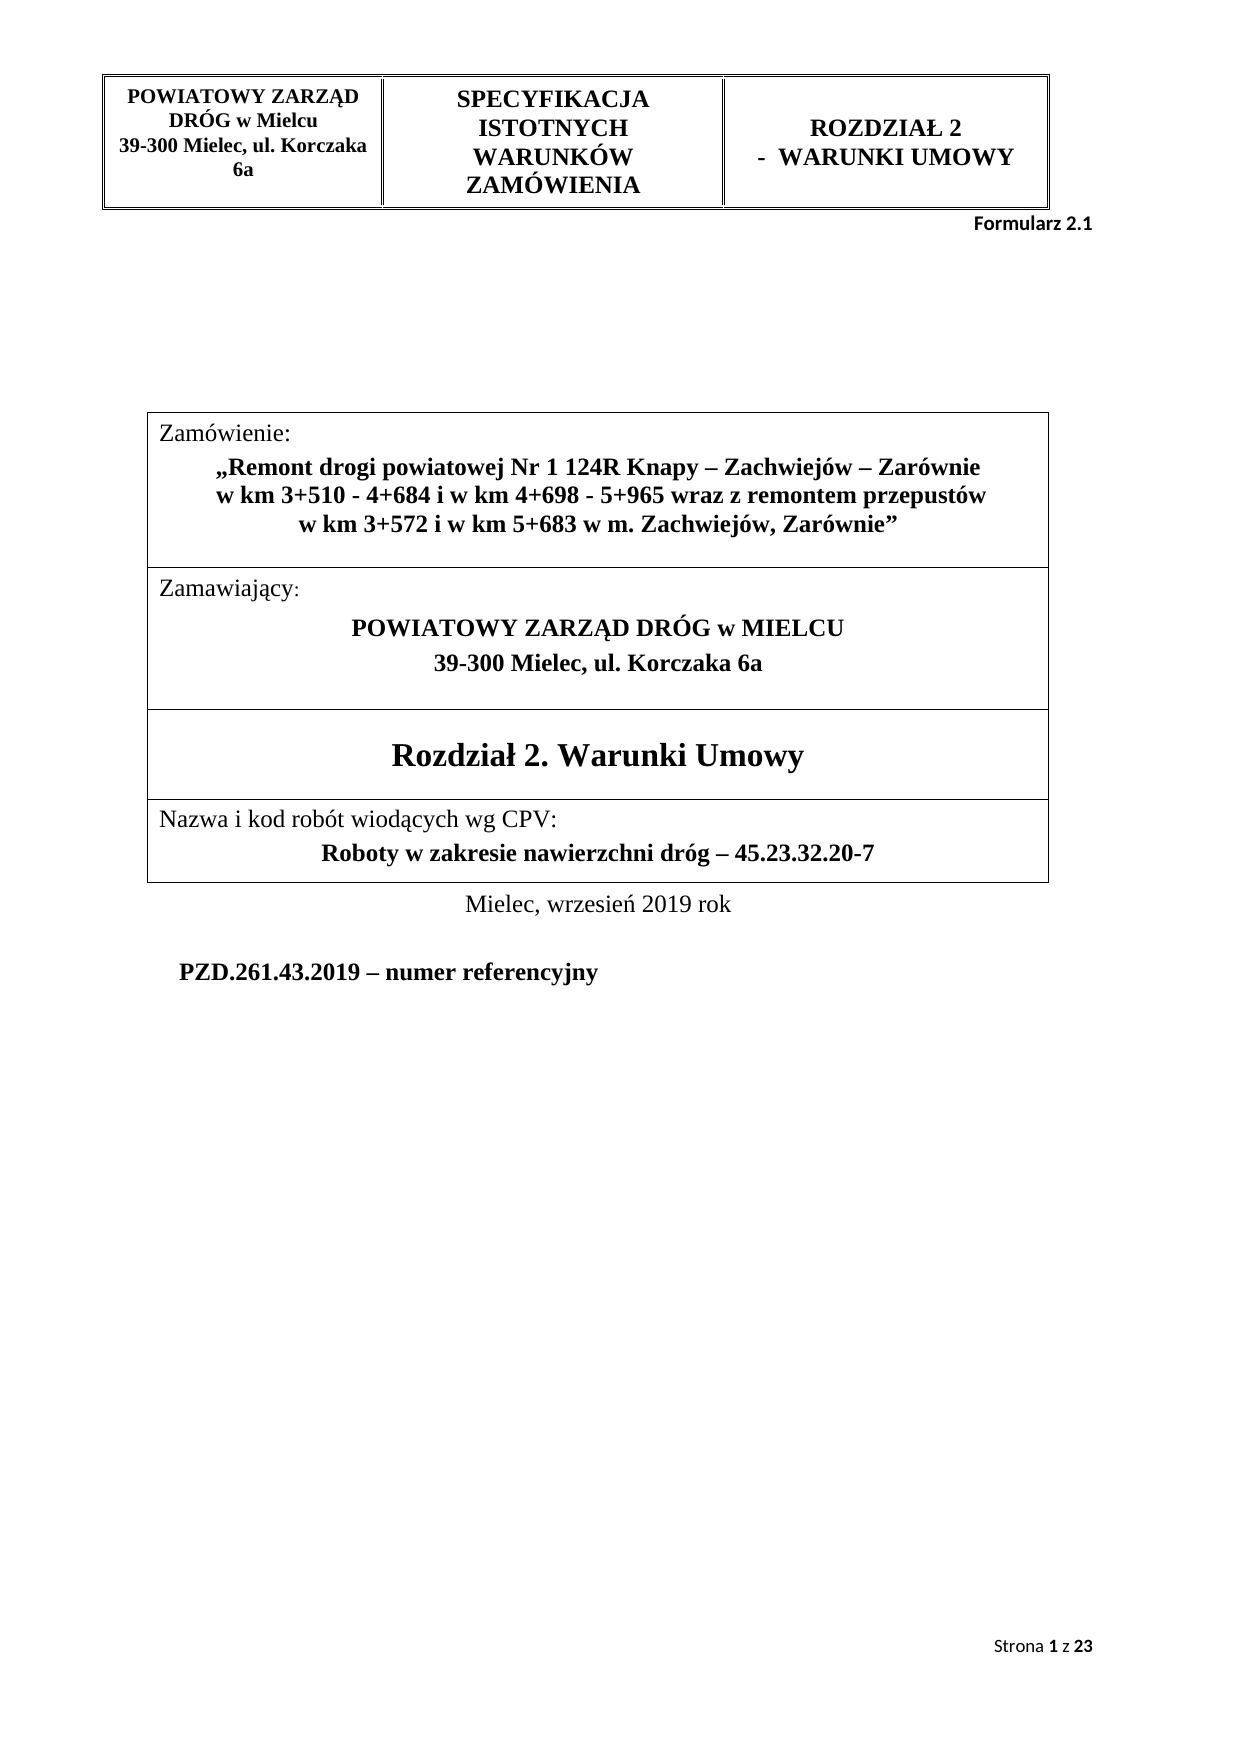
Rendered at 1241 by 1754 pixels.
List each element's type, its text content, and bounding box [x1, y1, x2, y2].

table_cell „Remont drogi powiatowej Nr 1 124R Knapy – Zachwiejów – Zarównie w km 3+510 - 4+684 i w km 4+698 - 5+965 wraz z remontem przepustów w km 3+572 i w km 5+683 w m. Zachwiejów, Zarównie” [148, 452, 1048, 567]
table_cell Rozdział 2. Warunki Umowy [148, 710, 1048, 798]
table_cell Mielec, wrzesień 2019 rok [148, 883, 1048, 957]
table_header Zamówienie: [148, 413, 1048, 452]
text PZD.261.43.2019 – numer referencyjny [148, 957, 1093, 986]
table_cell POWIATOWY ZARZĄD DRÓG w MIELCU 39-300 Mielec, ul. Korczaka 6a [148, 606, 1048, 709]
table_cell Nazwa i kod robót wiodących wg CPV: Roboty w zakresie nawierzchni dróg – 45.23.32.20-7 [148, 800, 1048, 882]
table_cell Zamawiający: [148, 568, 1048, 606]
